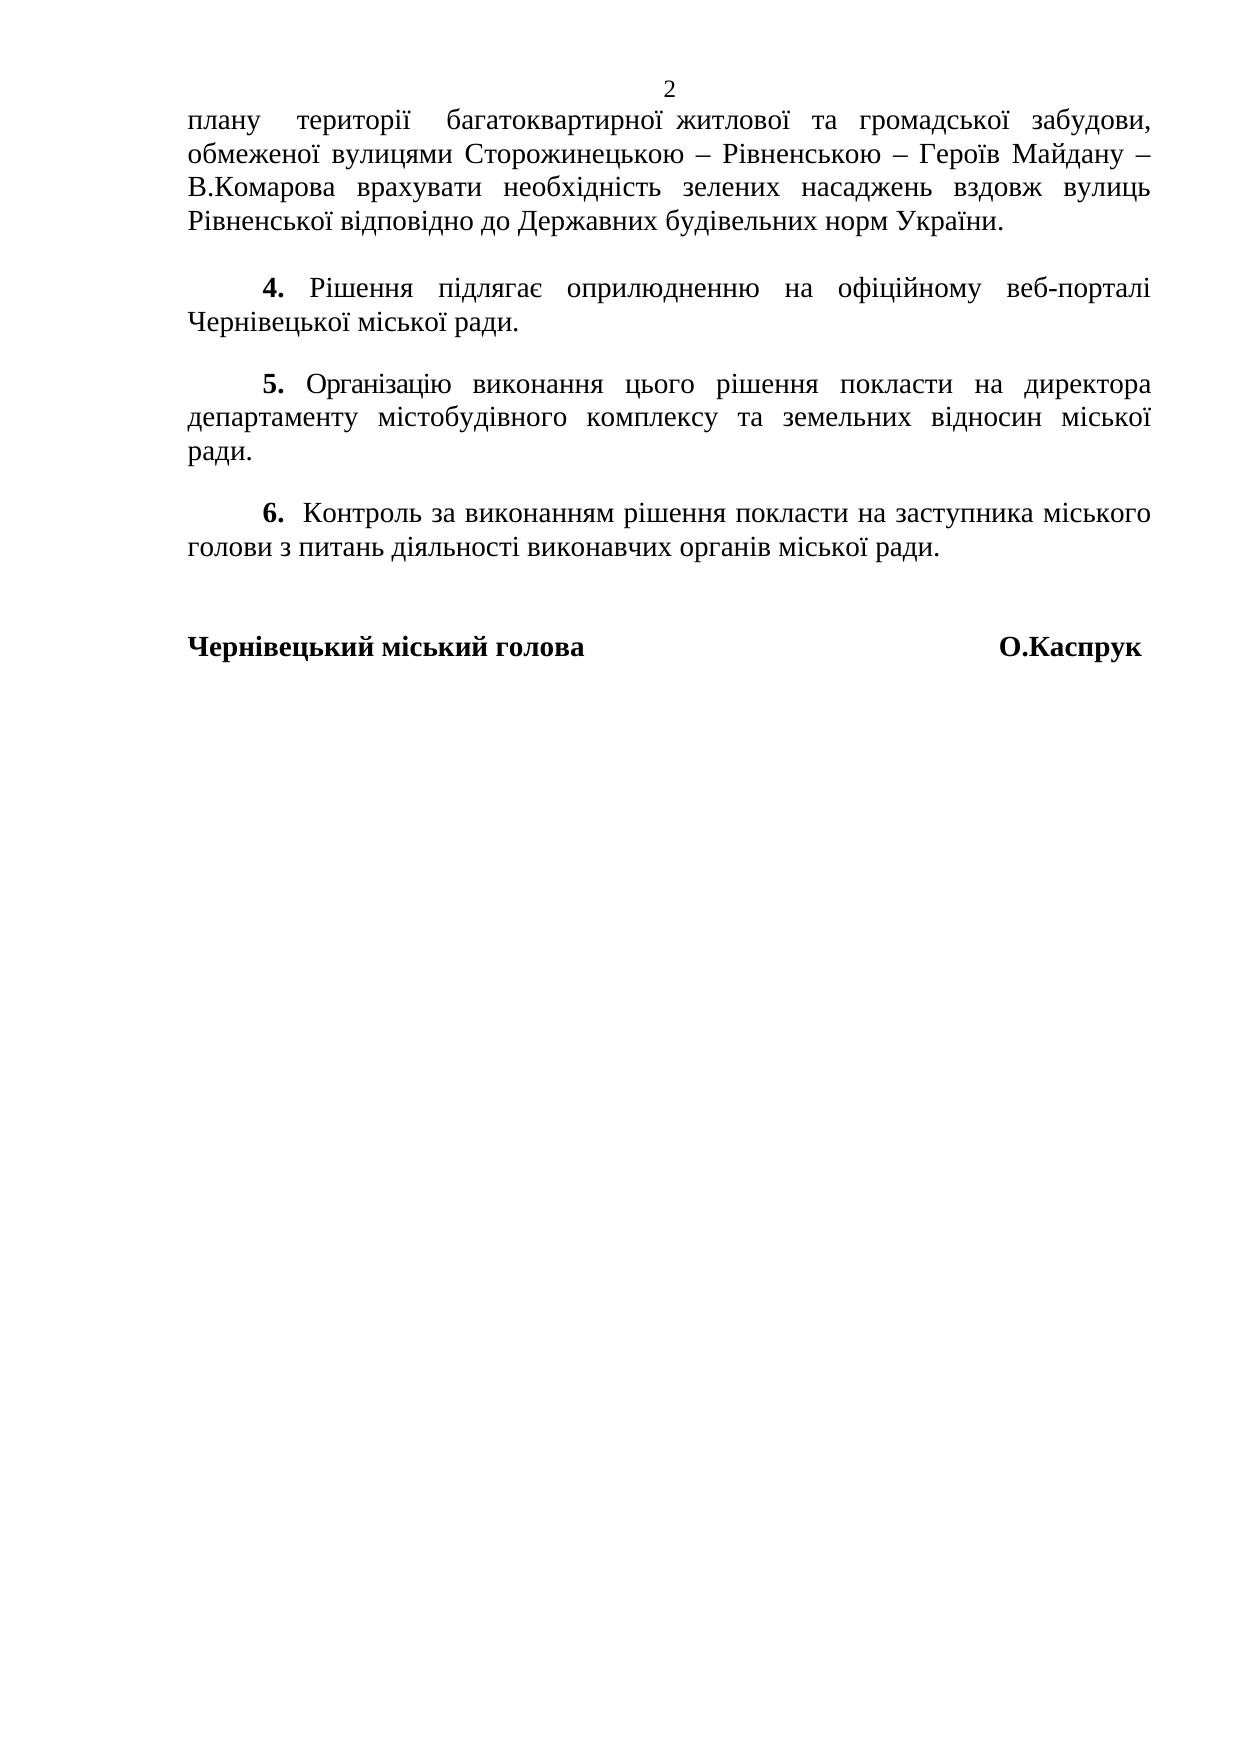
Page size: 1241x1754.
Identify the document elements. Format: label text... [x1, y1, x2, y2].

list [187, 102, 1152, 237]
text 5. Організацію виконання цього рішення покласти на директора департаменту містобудівного комплексу та земельних відносин міської ради. [187, 366, 1152, 467]
text 6. Контроль за виконанням рішення покласти на заступника міського голови з питань діяльності виконавчих органів міської ради. [187, 495, 1152, 562]
text 4. Рішення підлягає оприлюдненню на офіційному веб-порталі Чернівецької міської ради. [187, 270, 1152, 337]
text Чернівецький міський голова О.Каспрук [187, 629, 1152, 663]
